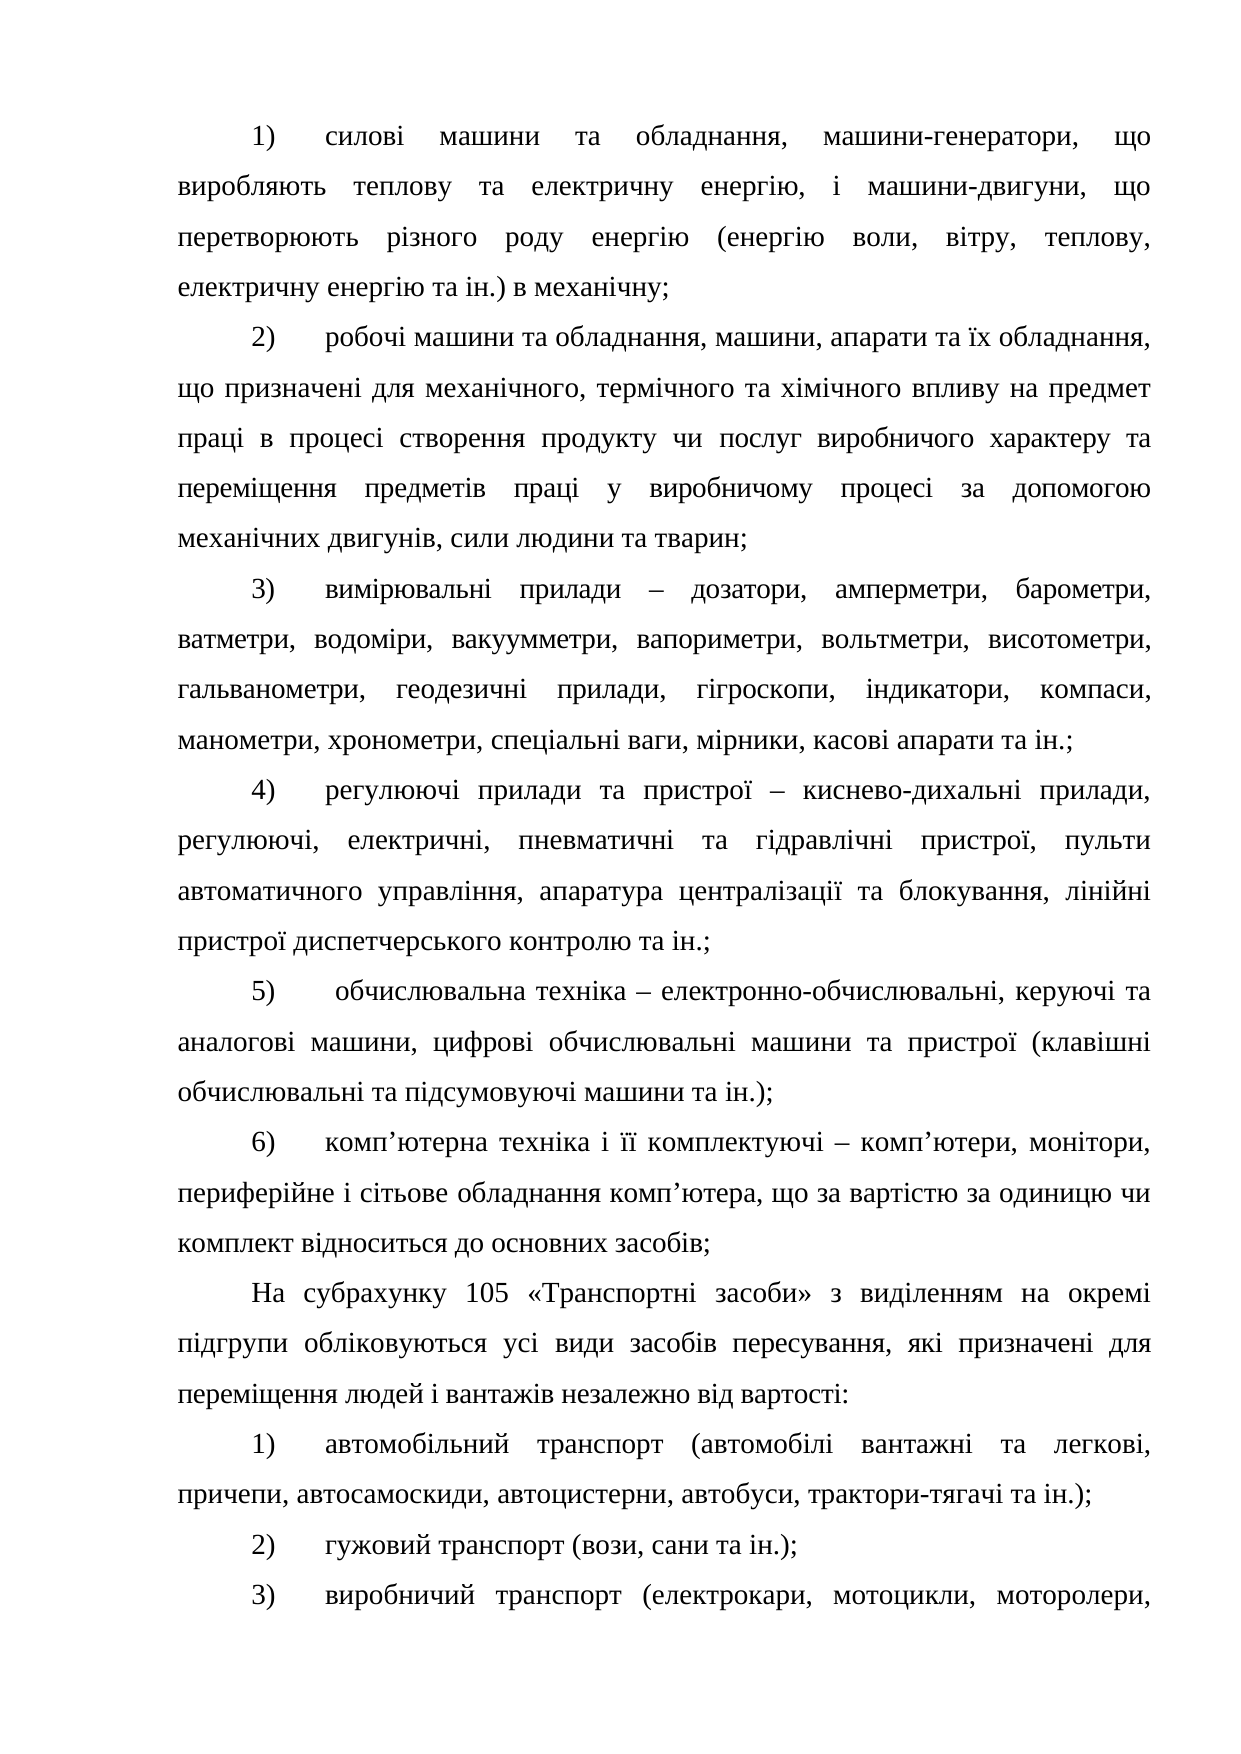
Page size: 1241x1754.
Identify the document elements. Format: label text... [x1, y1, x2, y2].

list гужовий транспорт (вози, сани та ін.); [177, 1527, 1152, 1560]
list вимірювальні прилади – дозатори, амперметри, барометри, ватметри, водоміри, вакуумметри, вапориметри, вольтметри, висотометри, гальванометри, геодезичні прилади, гігроскопи, індикатори, компаси, манометри, хронометри, спеціальні ваги, мірники, касові апарати та ін.; [177, 571, 1152, 755]
text На субрахунку 105 «Транспортні засоби» з виділенням на окремі підгрупи обліковуються усі види засобів пересування, які призначені для переміщення людей і вантажів незалежно від вартості: [177, 1275, 1152, 1409]
list робочі машини та обладнання, машини, апарати та їх обладнання, що призначені для механічного, термічного та хімічного впливу на предмет праці в процесі створення продукту чи послуг виробничого характеру та переміщення предметів праці у виробничому процесі за допомогою механічних двигунів, сили людини та тварин; [177, 319, 1152, 554]
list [177, 1577, 1152, 1611]
list силові машини та обладнання, машини-генератори, що виробляють теплову та електричну енергію, і машини-двигуни, що перетворюють різного роду енергію (енергію воли, вітру, теплову, електричну енергію та ін.) в механічну; [177, 118, 1152, 303]
list обчислювальна техніка – електронно-обчислювальні, керуючі та аналогові машини, цифрові обчислювальні машини та пристрої (клавішні обчислювальні та підсумовуючі машини та ін.); [177, 973, 1152, 1108]
list регулюючі прилади та пристрої – киснево-дихальні прилади, регулюючі, електричні, пневматичні та гідравлічні пристрої, пульти автоматичного управління, апаратура централізації та блокування, лінійні пристрої диспетчерського контролю та ін.; [177, 772, 1152, 957]
list автомобільний транспорт (автомобілі вантажні та легкові, причепи, автосамоскиди, автоцистерни, автобуси, трактори-тягачі та ін.); [177, 1426, 1152, 1510]
list комп’ютерна техніка і її комплектуючі – комп’ютери, монітори, периферійне і сітьове обладнання комп’ютера, що за вартістю за одиницю чи комплект відноситься до основних засобів; [177, 1124, 1152, 1258]
